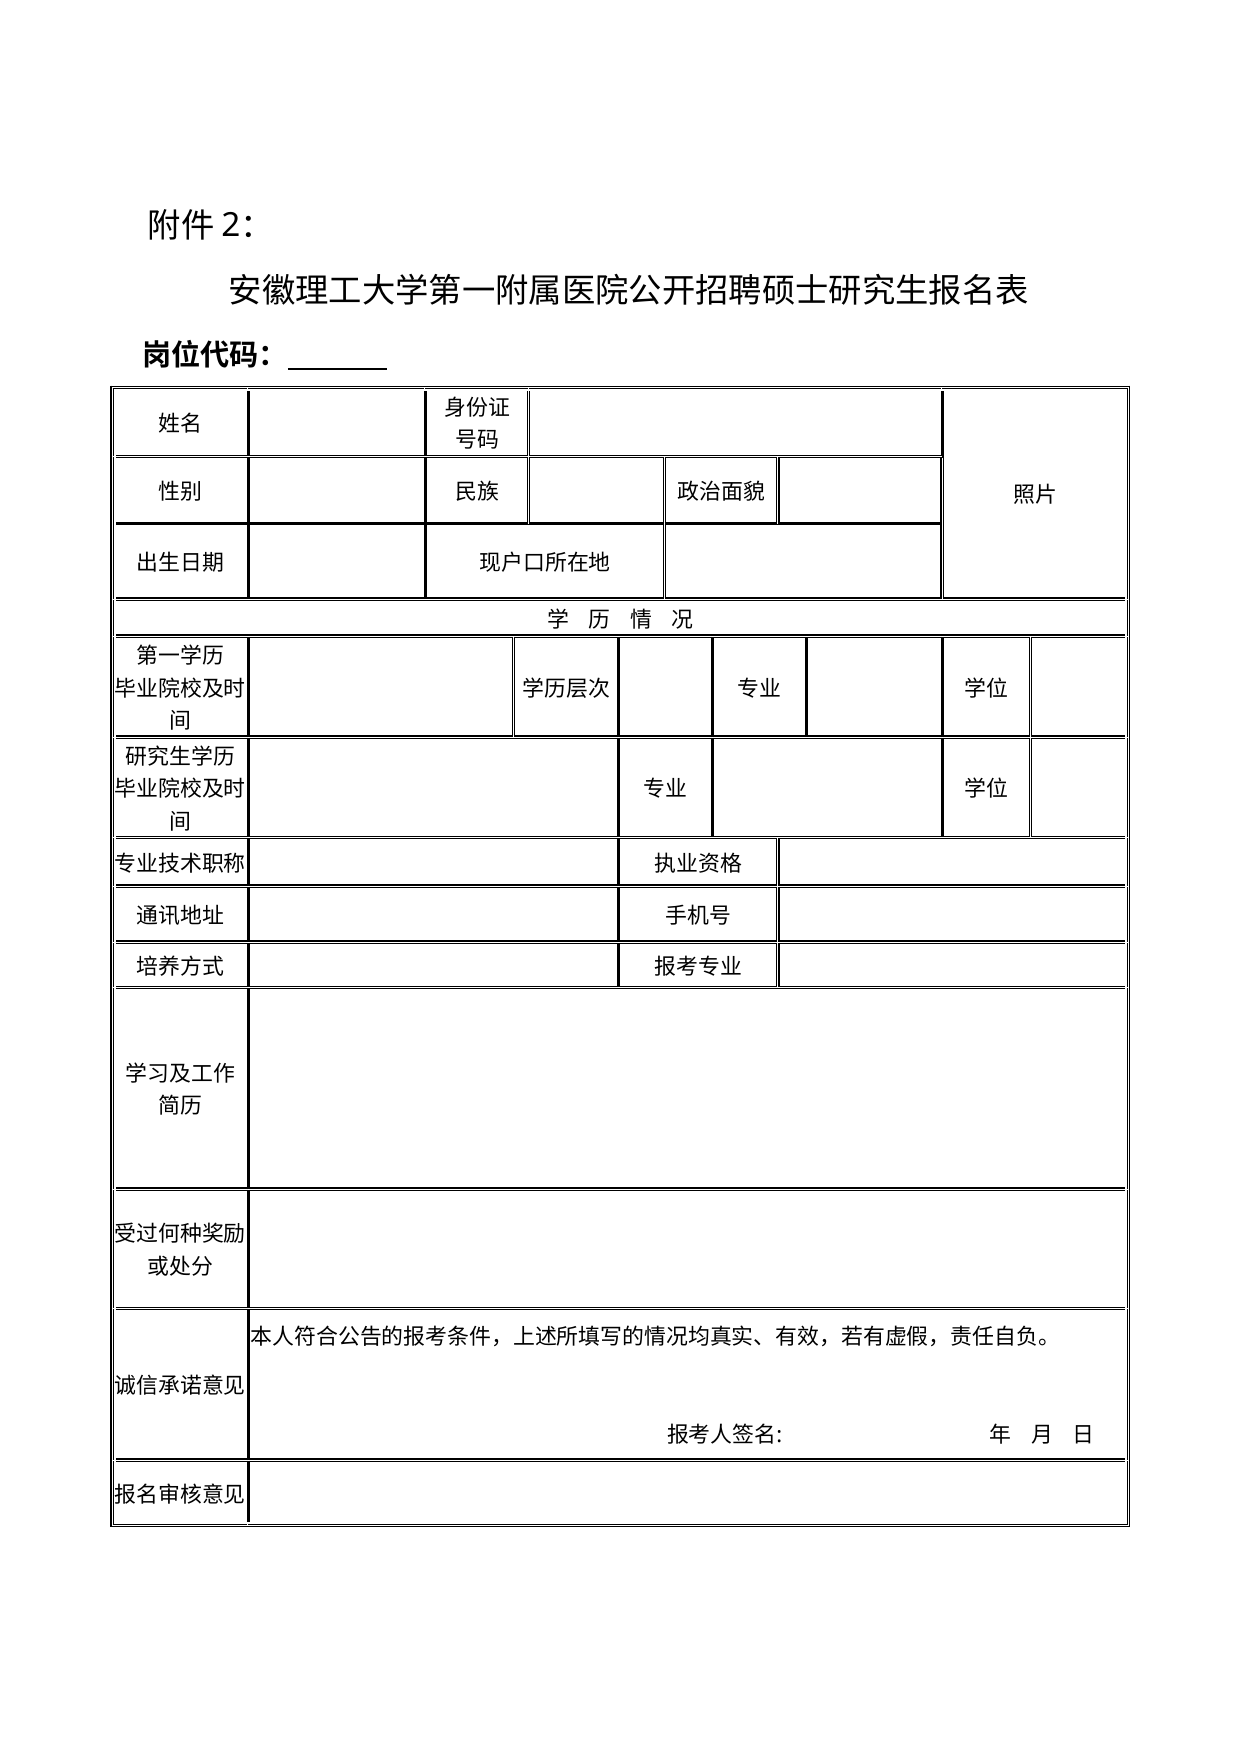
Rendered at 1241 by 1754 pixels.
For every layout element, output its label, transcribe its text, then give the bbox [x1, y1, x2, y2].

table_header [248, 387, 425, 454]
table_cell [530, 458, 663, 522]
table_cell [250, 888, 617, 940]
table_cell [778, 836, 1128, 884]
table_header 照片 [942, 389, 1127, 597]
table_cell [1032, 634, 1127, 735]
text 安徽理工大学第一附属医院公开招聘硕士研究生报名表 [148, 256, 1092, 321]
table_cell [714, 739, 941, 836]
table_cell 受过何种奖励 或处分 [114, 1187, 247, 1306]
table_cell [808, 638, 941, 735]
text 岗位代码： [16, 321, 1092, 386]
table_cell [250, 839, 617, 884]
table_cell [780, 884, 1127, 940]
table_cell [250, 944, 617, 986]
table_cell [250, 638, 512, 735]
table_cell 第一学历 毕业院校及时间 [114, 634, 247, 735]
table_cell [248, 986, 1128, 1187]
table_cell 学习及工作 简历 [112, 986, 248, 1187]
table_cell 通讯地址 [114, 884, 247, 940]
table_cell [248, 1458, 1127, 1523]
table_cell 培养方式 [114, 940, 247, 986]
table_header 姓名 [112, 387, 248, 454]
table_cell [250, 739, 617, 836]
table_cell [780, 940, 1127, 986]
table_cell 本人符合公告的报考条件，上述所填写的情况均真实、有效，若有虚假，责任自负。 报考人签名: 年 月 日 [250, 1306, 1127, 1458]
table_cell [620, 638, 711, 735]
table_cell 政治面貌 [666, 458, 776, 522]
table_cell [250, 458, 424, 522]
table_cell 民族 [427, 458, 527, 522]
table_cell [250, 525, 424, 597]
table_header 身份证 号码 [425, 389, 529, 454]
table_cell 性别 [114, 455, 247, 522]
table_cell [250, 1187, 1127, 1306]
table_cell 学 历 情 况 [114, 597, 1127, 634]
table_cell 研究生学历 毕业院校及时间 [114, 735, 247, 836]
table_cell 学历层次 [515, 638, 617, 735]
table_cell 报考专业 [620, 944, 776, 986]
table_cell 执业资格 [620, 839, 776, 884]
table_cell 报名审核意见 [114, 1458, 248, 1523]
table_cell 现户口所在地 [427, 525, 663, 597]
table_cell 学位 [944, 739, 1029, 836]
table_cell 手机号 [620, 888, 776, 940]
table_cell 专业 [620, 739, 711, 836]
table_header [529, 387, 942, 454]
text 附件2： [148, 191, 1092, 256]
table_cell 专业 [714, 638, 805, 735]
table_cell 专业技术职称 [112, 836, 248, 884]
table_cell 学位 [944, 638, 1029, 735]
table_cell [1032, 735, 1127, 836]
table_cell [780, 458, 940, 522]
table_cell 诚信承诺意见 [114, 1306, 247, 1458]
table_cell [666, 525, 940, 597]
table_cell 出生日期 [114, 522, 247, 597]
